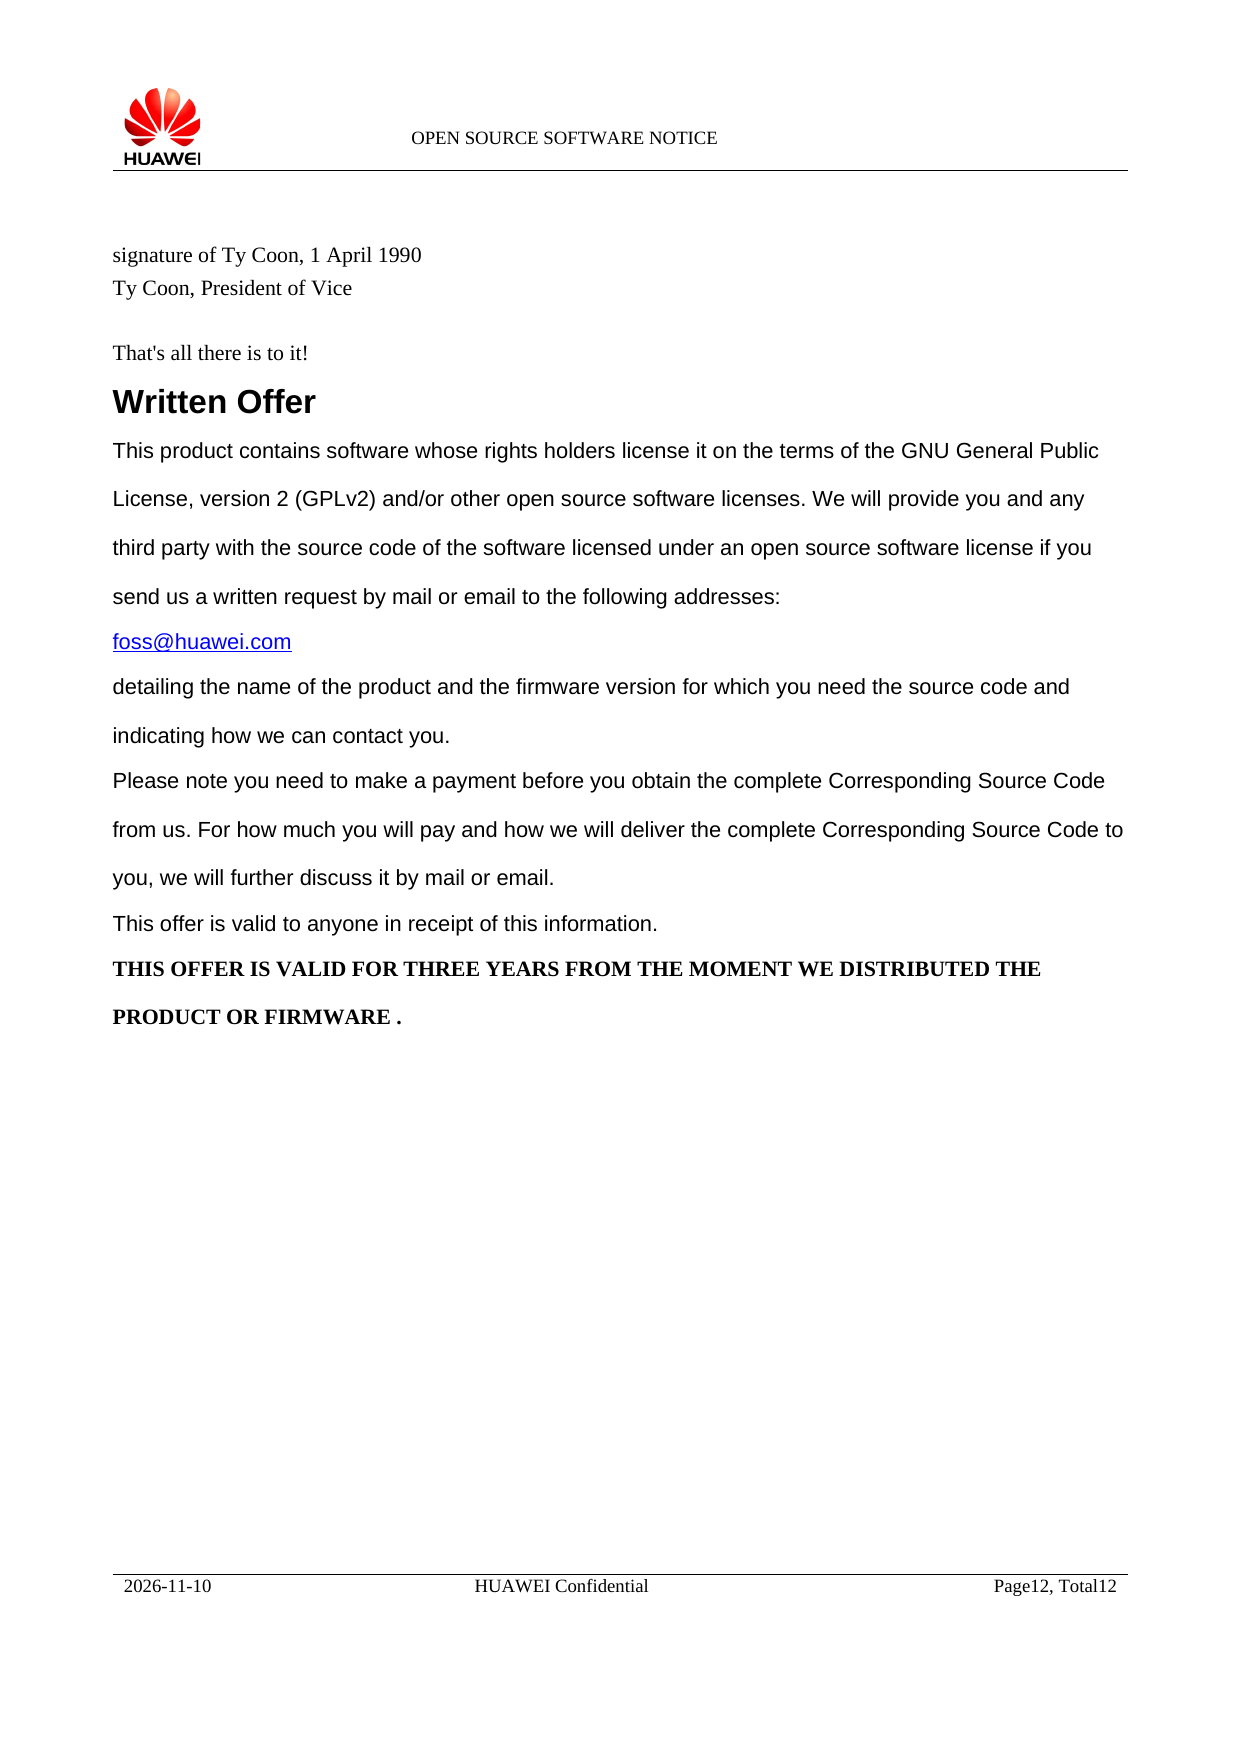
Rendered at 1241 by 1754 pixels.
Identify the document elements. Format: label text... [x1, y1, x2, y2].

text foss@huawei.com [112, 625, 1128, 658]
text This offer is valid for three years from the moment we distributed the product or firmware . [112, 952, 1128, 1033]
text This product contains software whose rights holders license it on the terms of the GNU General Public License, version 2 (GPLv2) and/or other open source software licenses. We will provide you and any third party with the source code of the software licensed under an open source software license if you send us a written request by mail or email to the following addresses: [112, 434, 1128, 613]
text detailing the name of the product and the firmware version for which you need the source code and indicating how we can contact you. [112, 670, 1128, 752]
picture [124, 88, 201, 165]
text Written Offer [112, 369, 1128, 434]
text Please note you need to make a payment before you obtain the complete Corresponding Source Code from us. For how much you will pay and how we will deliver the complete Corresponding Source Code to you, we will further discuss it by mail or email. [112, 764, 1128, 894]
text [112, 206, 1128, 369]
text This offer is valid to anyone in receipt of this information. [112, 907, 1128, 939]
